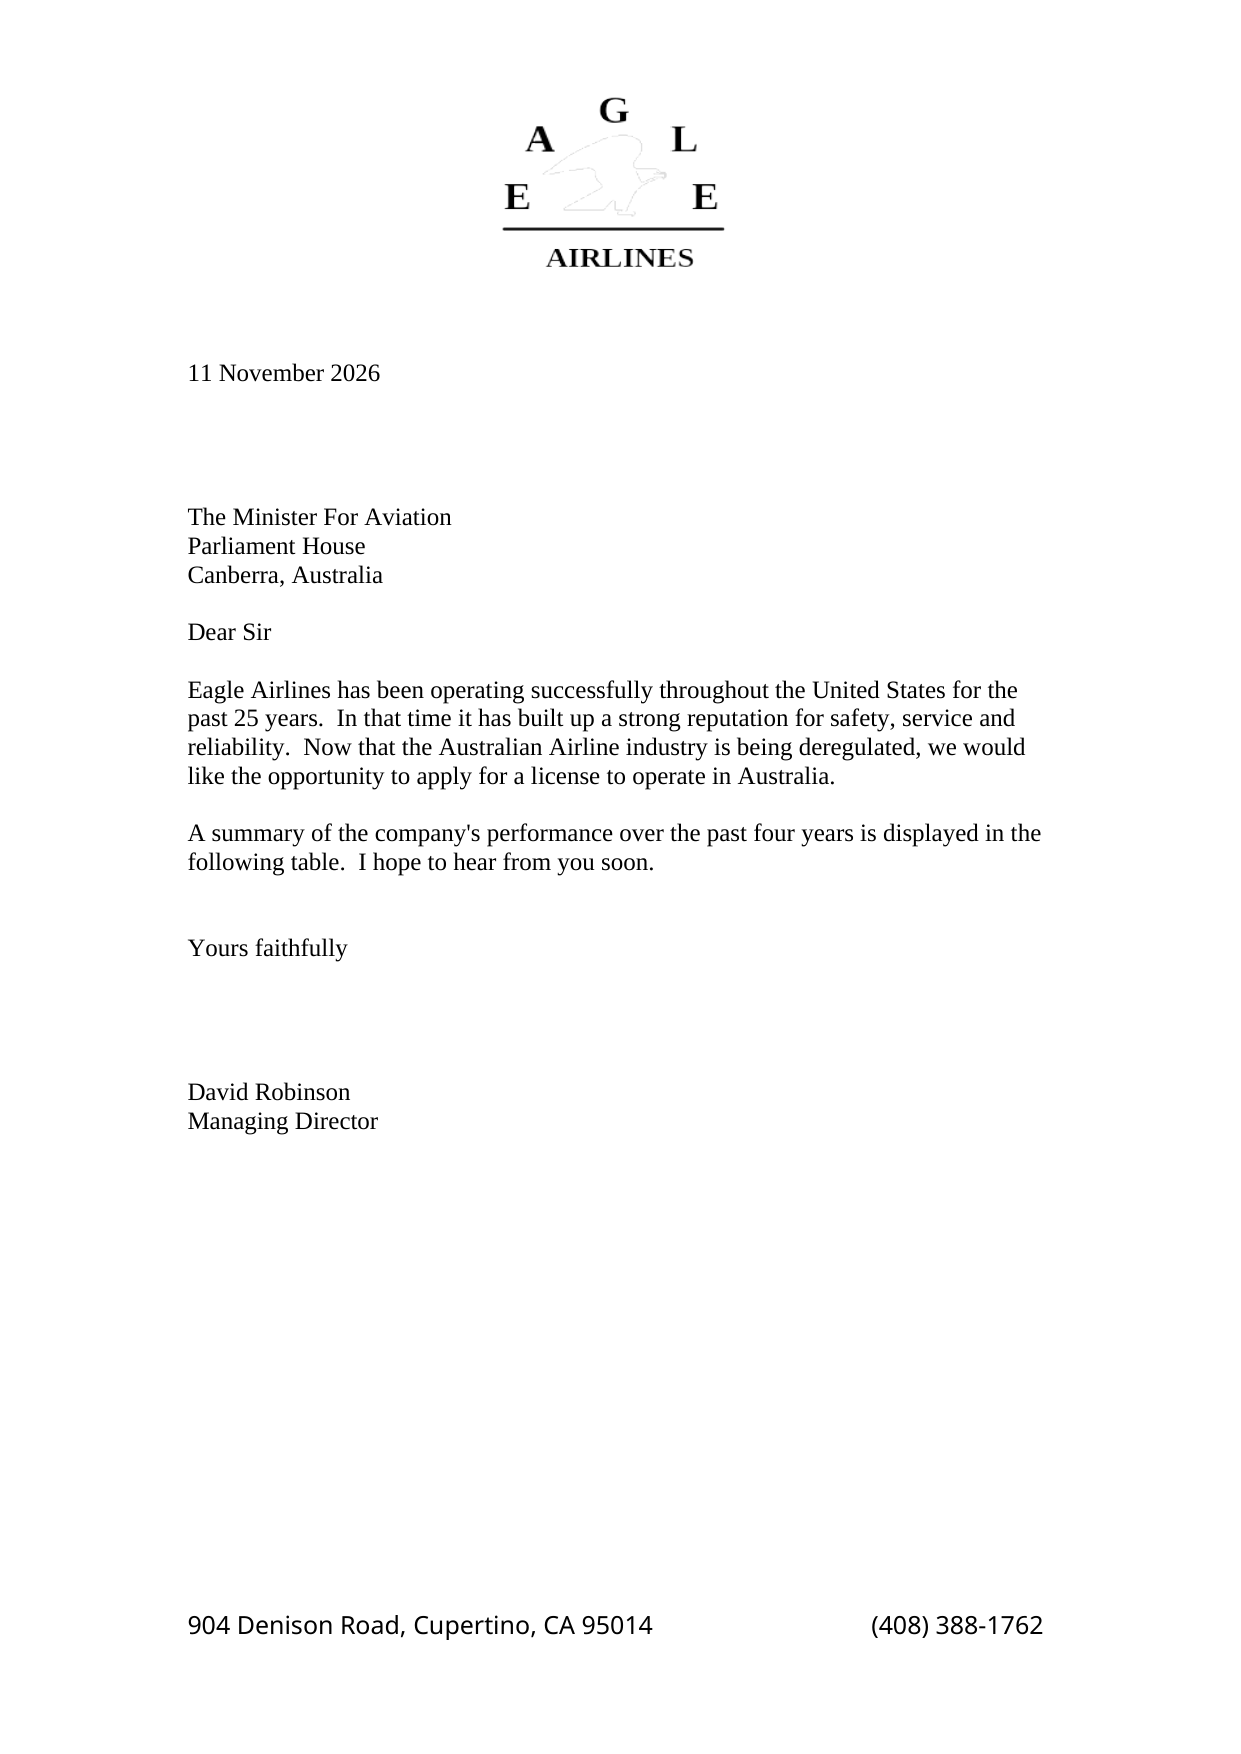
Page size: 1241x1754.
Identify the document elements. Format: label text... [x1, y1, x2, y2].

text Parliament House [187, 531, 1053, 560]
text David Robinson [187, 1077, 1053, 1106]
text Eagle Airlines has been operating successfully throughout the United States for the past 25 years. In that time it has built up a strong reputation for safety, service and reliability. Now that the Australian Airline industry is being deregulated, we would like the opportunity to apply for a license to operate in Australia. [187, 675, 1053, 790]
text 22 February 2025 [187, 358, 1053, 387]
text A summary of the company's performance over the past four years is displayed in the following table. I hope to hear from you soon. [187, 818, 1053, 876]
text Dear Sir [187, 617, 1053, 646]
text Managing Director [187, 1106, 1053, 1135]
text The Minister For Aviation [187, 502, 1053, 531]
text Canberra, Australia [187, 560, 1053, 588]
text Yours faithfully [187, 933, 1053, 962]
